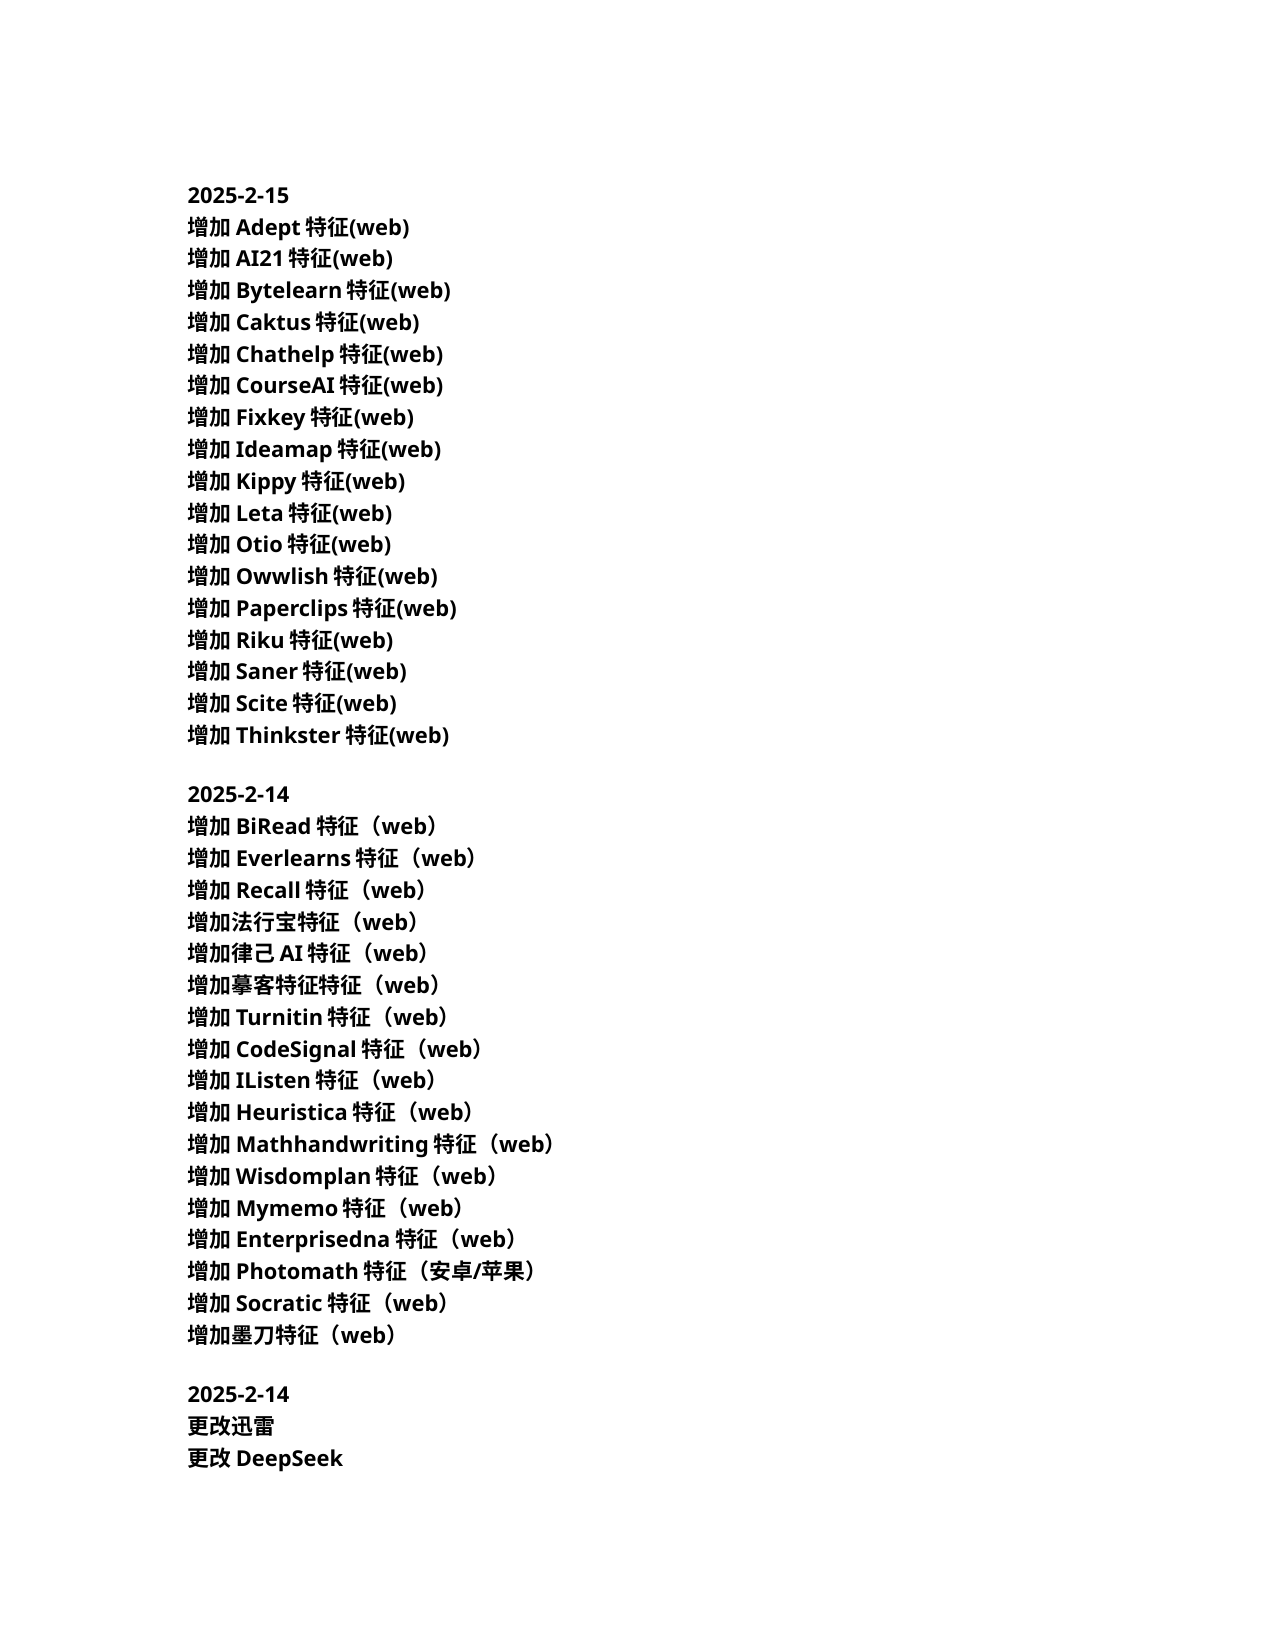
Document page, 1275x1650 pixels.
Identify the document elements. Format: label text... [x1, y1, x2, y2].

text 增加Everlearns特征（web） [187, 841, 1087, 873]
text 增加Riku特征(web) [187, 623, 1087, 654]
text 增加IListen特征（web） [187, 1063, 1087, 1095]
text 增加摹客特征特征（web） [187, 968, 1087, 1000]
text 增加Bytelearn特征(web) [187, 273, 1087, 305]
text 2025-2-14 [187, 1379, 1087, 1409]
text 增加Enterprisedna特征（web） [187, 1222, 1087, 1254]
text 增加CourseAI特征(web) [187, 368, 1087, 400]
text 增加Turnitin特征（web） [187, 1000, 1087, 1032]
text 增加Heuristica特征（web） [187, 1095, 1087, 1127]
text 增加Wisdomplan特征（web） [187, 1159, 1087, 1191]
text 增加Caktus特征(web) [187, 305, 1087, 337]
text 增加BiRead特征（web） [187, 809, 1087, 841]
text 增加墨刀特征（web） [187, 1318, 1087, 1349]
text 更改迅雷 [187, 1409, 1087, 1441]
text 增加Mymemo特征（web） [187, 1191, 1087, 1222]
text 增加Fixkey特征(web) [187, 400, 1087, 432]
text 增加Leta特征(web) [187, 496, 1087, 527]
text 增加Saner特征(web) [187, 654, 1087, 686]
text 增加Paperclips特征(web) [187, 591, 1087, 623]
text 2025-2-15 [187, 180, 1087, 209]
text 增加CodeSignal特征（web） [187, 1032, 1087, 1063]
text 增加Adept特征(web) [187, 209, 1087, 241]
text 增加律己AI特征（web） [187, 936, 1087, 968]
text 增加Kippy特征(web) [187, 464, 1087, 496]
text 增加Photomath特征（安卓/苹果） [187, 1254, 1087, 1286]
text 增加法行宝特征（web） [187, 904, 1087, 936]
text 增加Scite特征(web) [187, 686, 1087, 718]
text 增加Recall特征（web） [187, 873, 1087, 904]
text 增加AI21特征(web) [187, 241, 1087, 273]
text 增加Ideamap特征(web) [187, 432, 1087, 464]
text 2025-2-14 [187, 779, 1087, 809]
text 增加Chathelp特征(web) [187, 337, 1087, 368]
text 更改DeepSeek [187, 1441, 1087, 1472]
text 增加Socratic特征（web） [187, 1286, 1087, 1318]
text 增加Otio特征(web) [187, 527, 1087, 559]
text 增加Owwlish特征(web) [187, 559, 1087, 591]
text 增加Thinkster特征(web) [187, 718, 1087, 750]
text 增加Mathhandwriting特征（web） [187, 1127, 1087, 1159]
